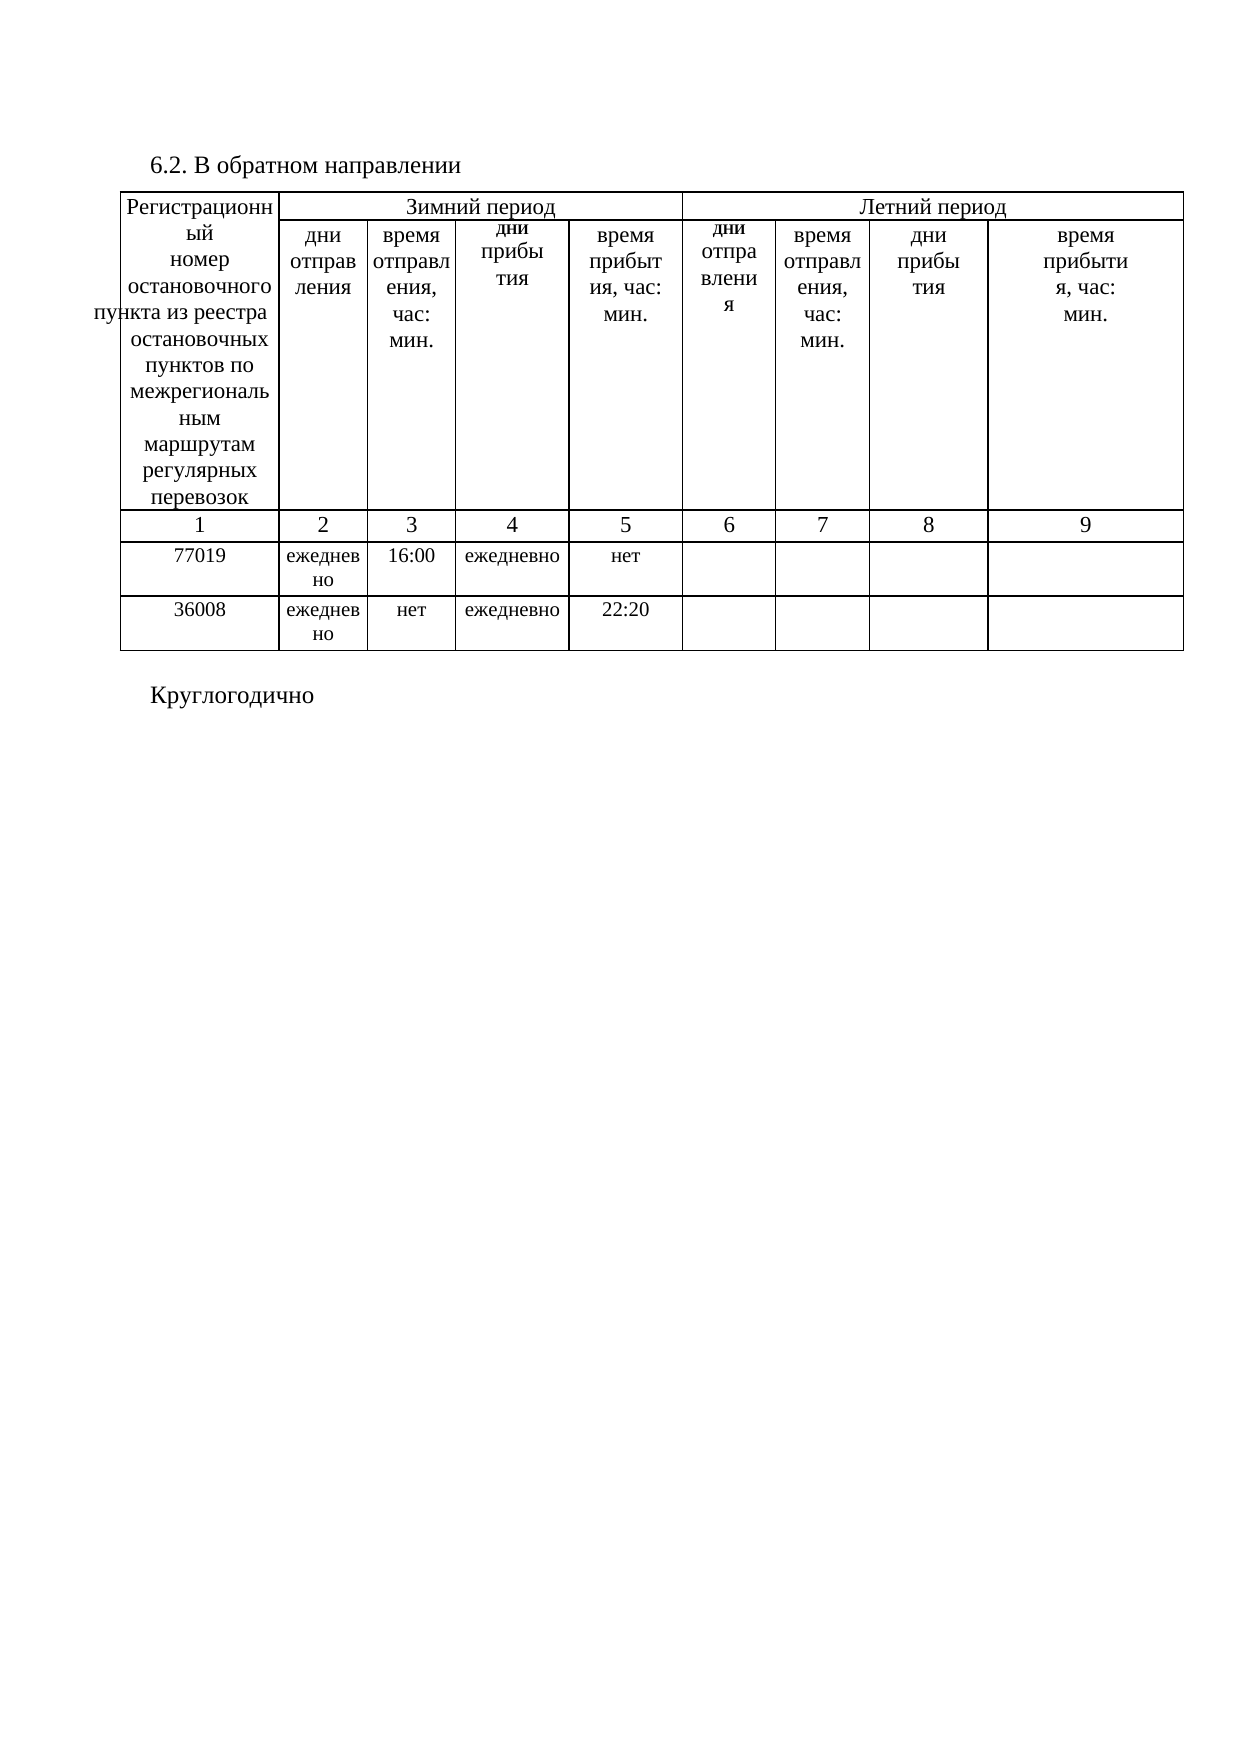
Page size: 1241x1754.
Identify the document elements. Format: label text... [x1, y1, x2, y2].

table_cell дни отправ ления [280, 221, 367, 509]
table_cell 3 [368, 511, 455, 541]
table_cell ежедневно [280, 543, 367, 595]
table_cell дни прибы тия [870, 221, 987, 509]
table_header Летний период [683, 193, 1183, 219]
table_cell ежедневно [456, 597, 568, 650]
table_cell [989, 543, 1183, 595]
table_cell нет [570, 543, 682, 595]
table_cell 2 [280, 511, 367, 541]
table_cell нет [368, 597, 455, 650]
table_cell 4 [456, 511, 568, 541]
table_cell 36008 [121, 597, 278, 650]
table_cell 1 [121, 511, 278, 541]
text Круглогодично [150, 680, 1090, 709]
table_cell 7 [776, 511, 869, 541]
table_cell [870, 597, 987, 650]
table_cell время отправл ения, час: мин. [368, 221, 455, 509]
table_cell 22:20 [570, 597, 682, 650]
table_cell 9 [989, 511, 1183, 541]
table_cell 6 [683, 511, 775, 541]
table_header Регистрационный номер остановочного пункта из реестра остановочных пунктов по межрегиональным маршрутам регулярных перевозок [121, 193, 278, 509]
table_cell 16:00 [368, 543, 455, 595]
table_cell ежедневно [280, 597, 367, 650]
table_header Зимний период [280, 193, 682, 219]
table_cell ДНИ отпра влени я [683, 221, 775, 509]
table_cell ежедневно [456, 543, 568, 595]
table_cell 8 [870, 511, 987, 541]
table_cell время отправл ения, час: мин. [776, 221, 869, 509]
table_cell [776, 543, 869, 595]
table_cell время прибыт ия, час: мин. [570, 221, 682, 509]
table_cell время прибыти я, час: мин. [989, 221, 1183, 509]
table_cell [776, 597, 869, 650]
table_cell 5 [570, 511, 682, 541]
table_cell [870, 543, 987, 595]
table_cell [683, 597, 775, 650]
table_cell [989, 597, 1183, 650]
table_cell [683, 543, 775, 595]
text 6.2. В обратном направлении [150, 150, 1090, 179]
table_cell ДНИ прибы тия [456, 221, 568, 509]
table_cell 77019 [121, 543, 278, 595]
